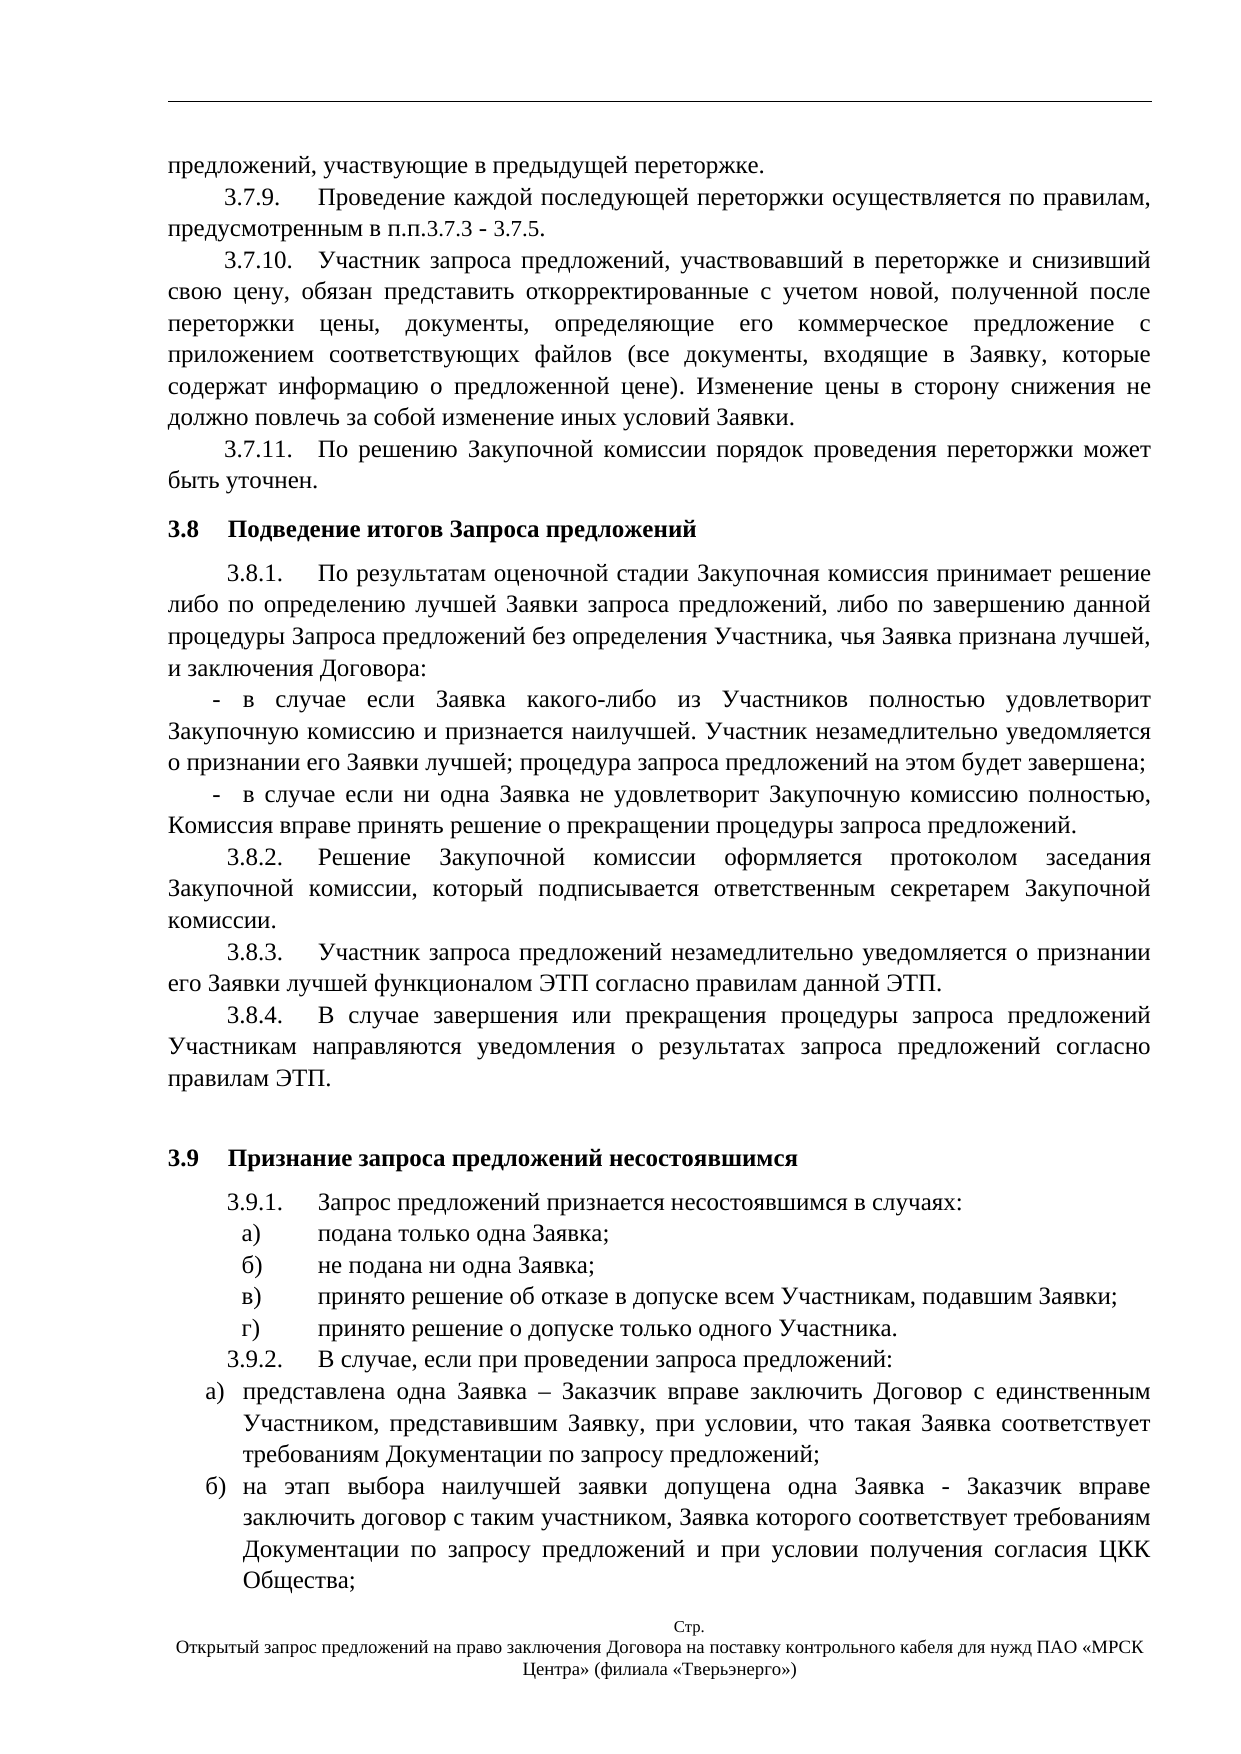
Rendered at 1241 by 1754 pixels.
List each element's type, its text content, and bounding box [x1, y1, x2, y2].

list не подана ни одна Заявка; [168, 1250, 1152, 1279]
list в случае если ни одна Заявка не удовлетворит Закупочную комиссию полностью, Комиссия вправе принять решение о прекращении процедуры запроса предложений. [168, 779, 1152, 839]
list Запрос предложений признается несостоявшимся в случаях: [168, 1187, 1152, 1216]
list Участник запроса предложений незамедлительно уведомляется о признании его Заявки лучшей функционалом ЭТП согласно правилам данной ЭТП. [168, 937, 1152, 997]
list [168, 150, 1152, 179]
subtitle Подведение итогов Запроса предложений [168, 514, 1152, 543]
list на этап выбора наилучшей заявки допущена одна Заявка - Заказчик вправе заключить договор с таким участником, Заявка которого соответствует требованиям Документации по запросу предложений и при условии получения согласия ЦКК Общества; [205, 1471, 1152, 1594]
list принято решение об отказе в допуске всем Участникам, подавшим Заявки; [168, 1281, 1152, 1310]
list По решению Закупочной комиссии порядок проведения переторжки может быть уточнен. [168, 434, 1152, 494]
list Участник запроса предложений, участвовавший в переторжке и снизивший свою цену, обязан представить откорректированные с учетом новой, полученной после переторжки цены, документы, определяющие его коммерческое предложение с приложением соответствующих файлов (все документы, входящие в Заявку, которые содержат информацию о предложенной цене). Изменение цены в сторону снижения не должно повлечь за собой изменение иных условий Заявки. [168, 245, 1152, 431]
list В случае завершения или прекращения процедуры запроса предложений Участникам направляются уведомления о результатах запроса предложений согласно правилам ЭТП. [168, 1000, 1152, 1092]
list По результатам оценочной стадии Закупочная комиссия принимает решение либо по определению лучшей Заявки запроса предложений, либо по завершению данной процедуры Запроса предложений без определения Участника, чья Заявка признана лучшей, и заключения Договора: [168, 558, 1152, 681]
subtitle Признание запроса предложений несостоявшимся [168, 1143, 1152, 1171]
list подана только одна Заявка; [168, 1218, 1152, 1247]
list принято решение о допуске только одного Участника. [168, 1313, 1152, 1342]
list Проведение каждой последующей переторжки осуществляется по правилам, предусмотренным в п.п.3.7.3 - 3.7.5. [168, 182, 1152, 242]
list Решение Закупочной комиссии оформляется протоколом заседания Закупочной комиссии, который подписывается ответственным секретарем Закупочной комиссии. [168, 842, 1152, 934]
list представлена одна Заявка – Заказчик вправе заключить Договор с единственным Участником, представившим Заявку, при условии, что такая Заявка соответствует требованиям Документации по запросу предложений; [205, 1376, 1152, 1468]
list В случае, если при проведении запроса предложений: [168, 1344, 1152, 1373]
list в случае если Заявка какого-либо из Участников полностью удовлетворит Закупочную комиссию и признается наилучшей. Участник незамедлительно уведомляется о признании его Заявки лучшей; процедура запроса предложений на этом будет завершена; [168, 684, 1152, 776]
